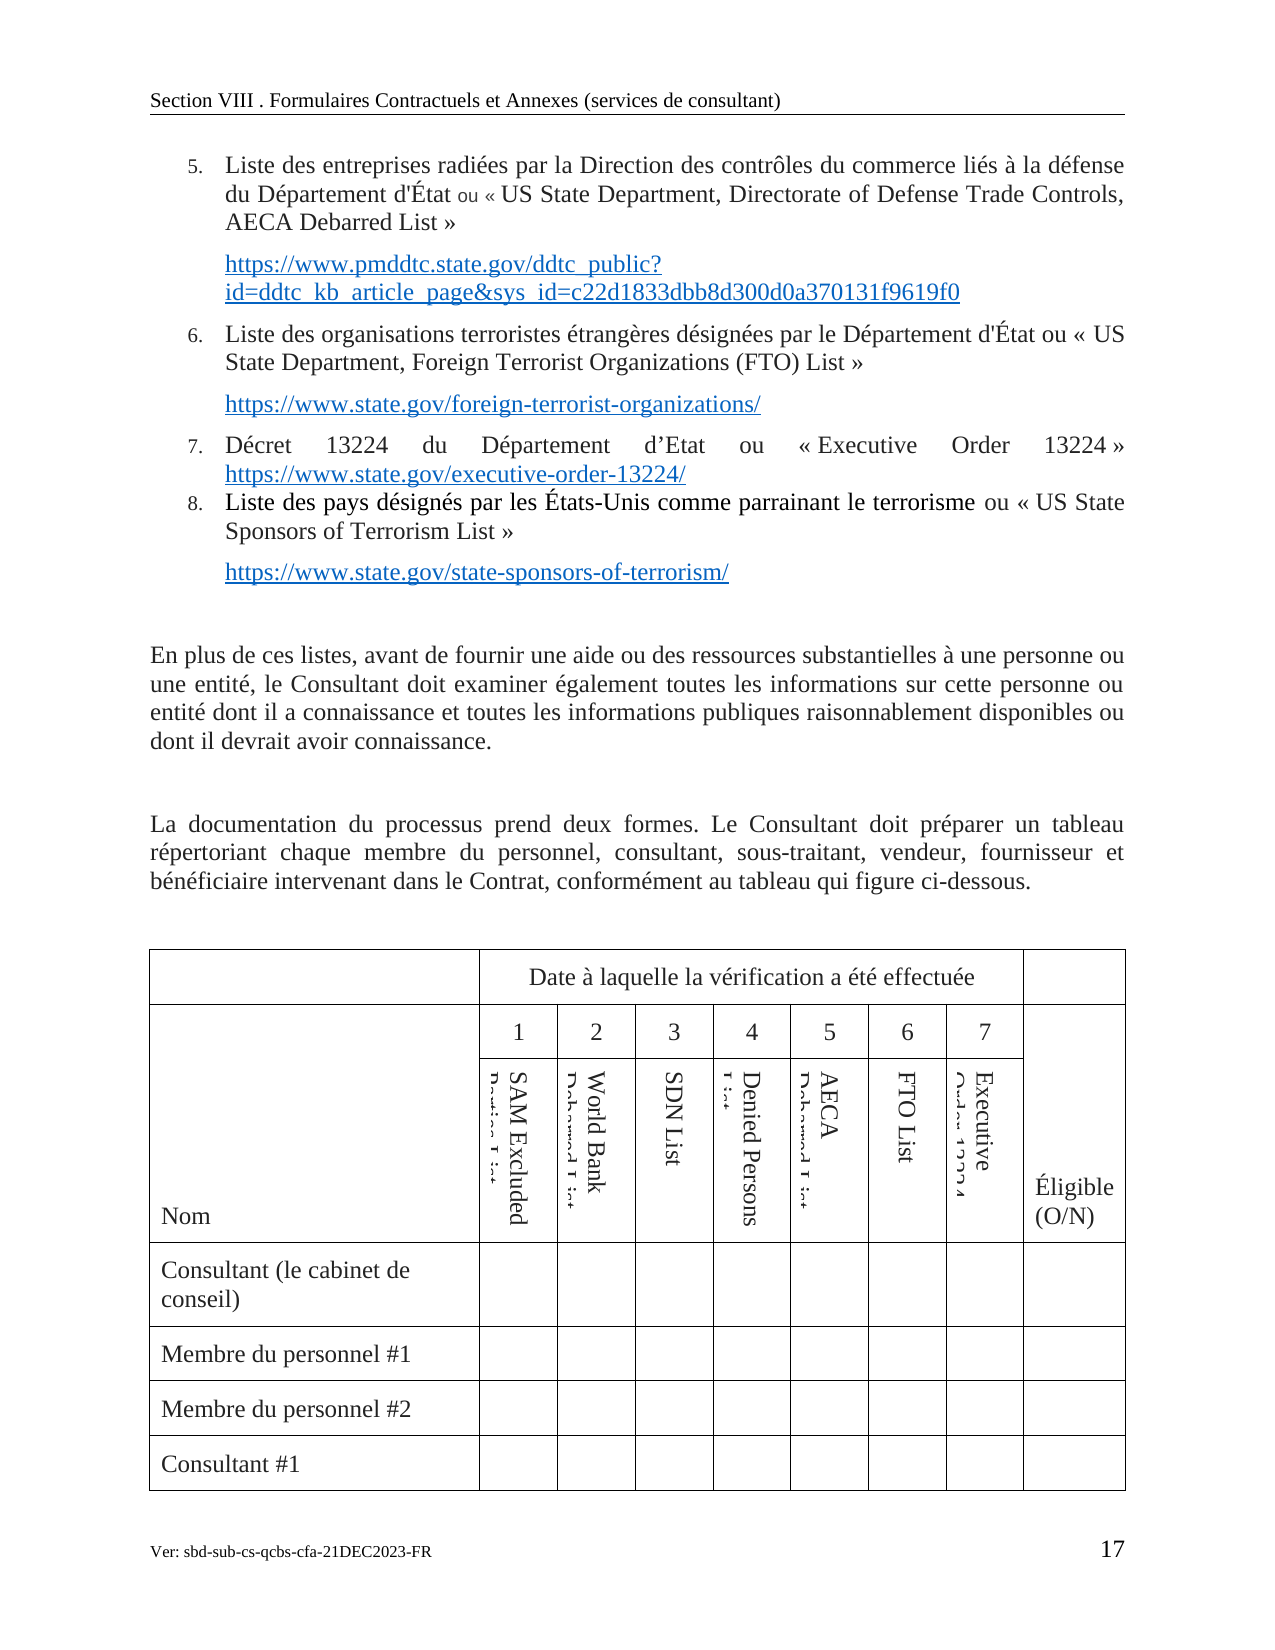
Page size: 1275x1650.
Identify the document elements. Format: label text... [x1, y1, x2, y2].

table_cell Consultant #1 [150, 1436, 479, 1490]
table_cell [791, 1327, 868, 1380]
table_cell [636, 1436, 713, 1490]
table_cell 1 [480, 1005, 557, 1058]
text En plus de ces listes, avant de fournir une aide ou des ressources substantielles à une personne ou une entité, le Consultant doit examiner également toutes les informations sur cette personne ou entité dont il a connaissance et toutes les informations publiques raisonnablement disponibles ou dont il devrait avoir connaissance. [150, 640, 1125, 755]
table_cell 5 [791, 1005, 868, 1058]
table_cell Executive Order 13224 [947, 1059, 1023, 1242]
table_cell 6 [869, 1005, 946, 1058]
table_cell [869, 1381, 946, 1435]
table_cell [1024, 1327, 1125, 1380]
table_cell [480, 1436, 557, 1490]
table_cell [636, 1243, 713, 1326]
table_cell 3 [636, 1005, 713, 1058]
table_cell [636, 1381, 713, 1435]
table_cell [558, 1327, 635, 1380]
list Liste des pays désignés par les États-Unis comme parrainant le terrorisme ou « US State Sponsors of Terrorism List » [187, 487, 1125, 545]
table_cell Denied Persons List [714, 1059, 790, 1242]
text La documentation du processus prend deux formes. Le Consultant doit préparer un tableau répertoriant chaque membre du personnel, consultant, sous-traitant, vendeur, fournisseur et bénéficiaire intervenant dans le Contrat, conformément au tableau qui figure ci-dessous. [150, 809, 1125, 895]
table_cell [947, 1436, 1023, 1490]
table_cell Nom [150, 1005, 479, 1242]
list Décret 13224 du Département d’Etat ou « Executive Order 13224 » https://www.state.gov/executive-order-13224/ [187, 430, 1125, 487]
table_cell SDN List [636, 1059, 713, 1242]
table_cell [1024, 1381, 1125, 1435]
table_cell World Bank Debarred List [558, 1059, 635, 1242]
table_cell [1024, 1243, 1125, 1326]
table_cell SAM Excluded Parties List [480, 1059, 557, 1242]
table_cell Éligible (O/N) [1024, 1005, 1125, 1242]
table_cell [869, 1327, 946, 1380]
table_header [150, 950, 479, 1003]
table_cell [791, 1436, 868, 1490]
table_cell [869, 1436, 946, 1490]
table_cell [714, 1327, 790, 1380]
table_cell [869, 1243, 946, 1326]
text https://www.state.gov/state-sponsors-of-terrorism/ [225, 557, 1125, 586]
table_cell [558, 1436, 635, 1490]
table_cell Membre du personnel #1 [150, 1327, 479, 1380]
table_cell FTO List [869, 1059, 946, 1242]
table_cell Membre du personnel #2 [150, 1381, 479, 1435]
table_cell [947, 1327, 1023, 1380]
table_cell [1024, 1436, 1125, 1490]
table_cell [947, 1381, 1023, 1435]
table_cell [480, 1327, 557, 1380]
table_cell [714, 1436, 790, 1490]
table_cell [714, 1381, 790, 1435]
table_cell [480, 1243, 557, 1326]
table_cell [558, 1381, 635, 1435]
table_cell [791, 1243, 868, 1326]
table_cell Consultant (le cabinet de conseil) [150, 1243, 479, 1326]
table_cell [791, 1381, 868, 1435]
table_cell 7 [947, 1005, 1023, 1058]
table_cell [480, 1381, 557, 1435]
table_cell AECA Debarred List [791, 1059, 868, 1242]
table_cell 2 [558, 1005, 635, 1058]
table_cell [636, 1327, 713, 1380]
list Liste des entreprises radiées par la Direction des contrôles du commerce liés à la défense du Département d'État ou « US State Department, Directorate of Defense Trade Controls, AECA Debarred List » [187, 150, 1125, 236]
table_cell [558, 1243, 635, 1326]
list Liste des organisations terroristes étrangères désignées par le Département d'État ou « US State Department, Foreign Terrorist Organizations (FTO) List » [187, 319, 1125, 376]
table_cell 4 [714, 1005, 790, 1058]
table_header Date à laquelle la vérification a été effectuée [480, 950, 1023, 1003]
text https://www.pmddtc.state.gov/ddtc_public?id=ddtc_kb_article_page&sys_id=c22d1833dbb8d300d0a370131f9619f0 [225, 249, 1125, 306]
table_cell [947, 1243, 1023, 1326]
text https://www.state.gov/foreign-terrorist-organizations/ [225, 389, 1125, 417]
table_cell [714, 1243, 790, 1326]
table_header [1024, 950, 1125, 1003]
